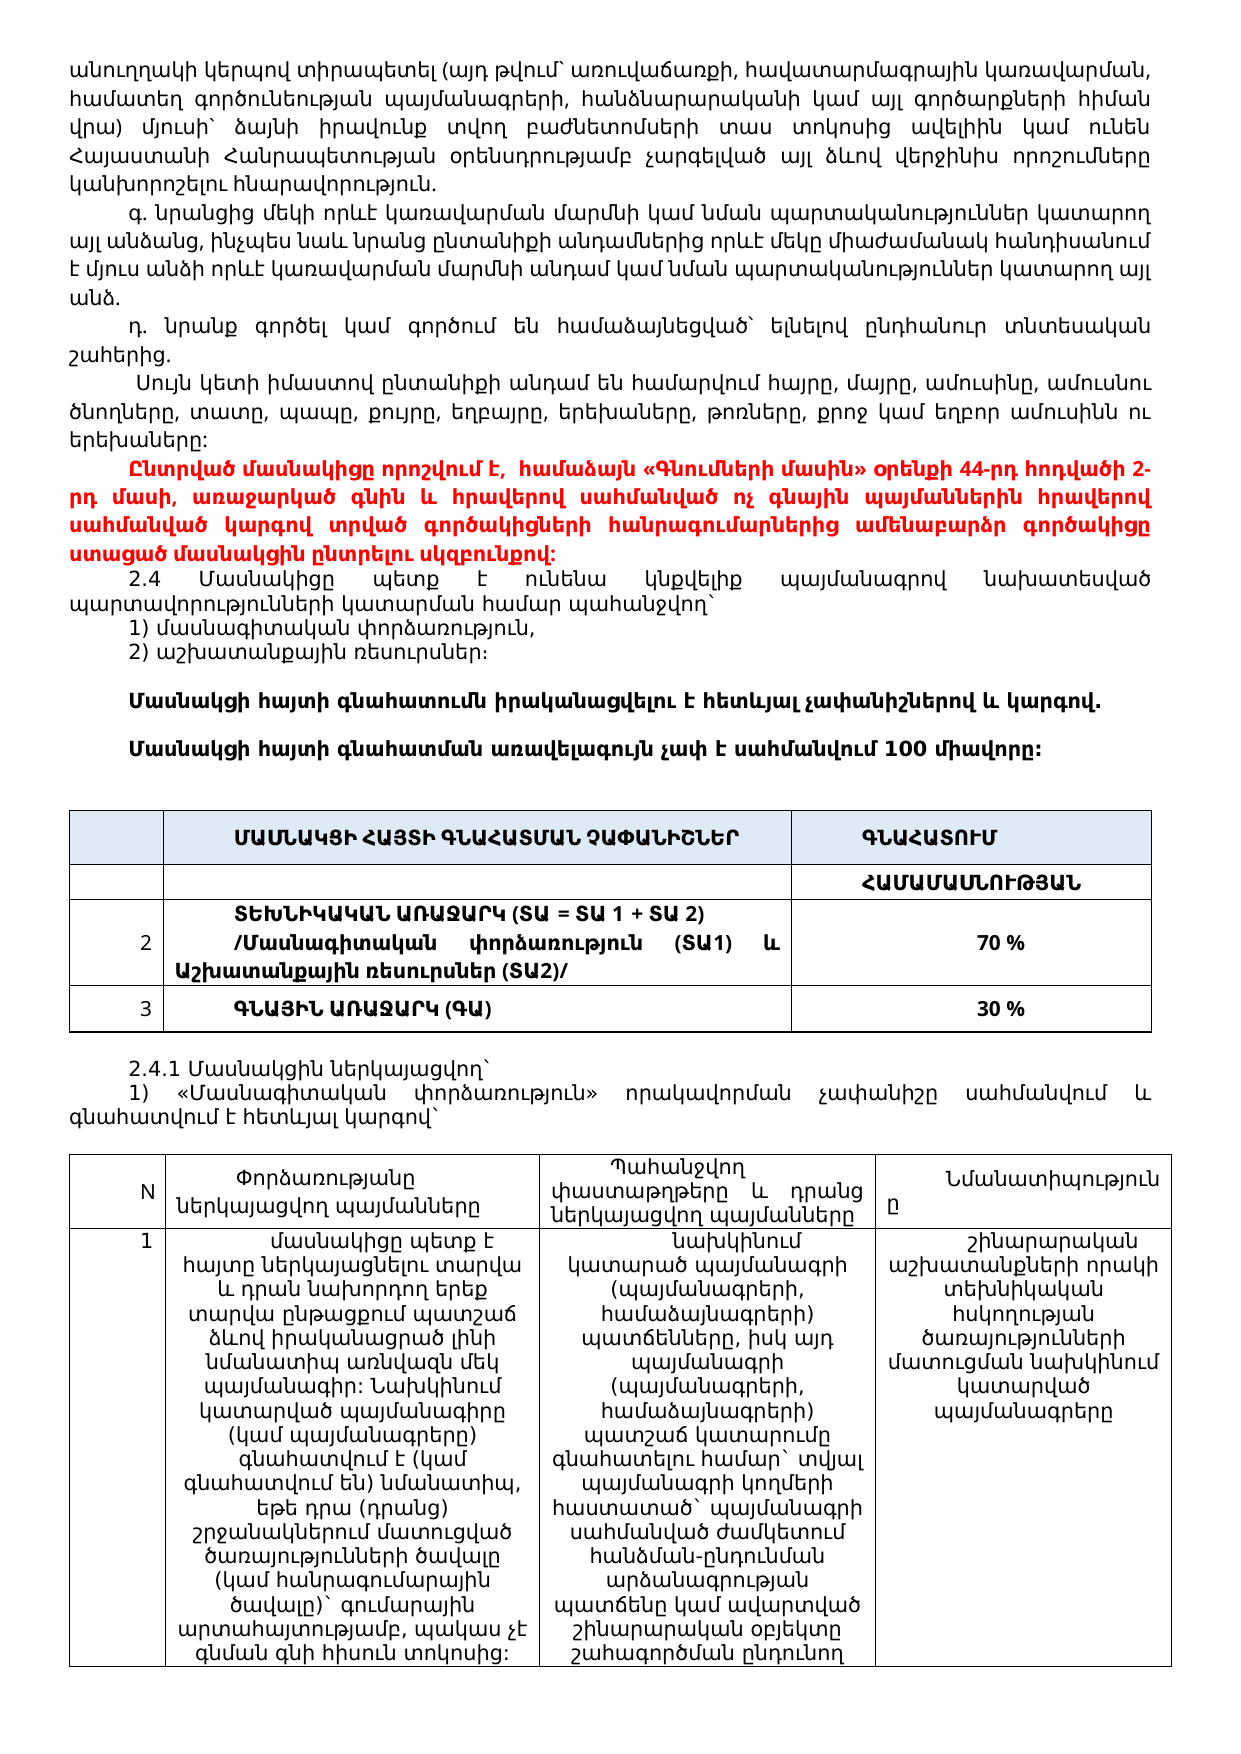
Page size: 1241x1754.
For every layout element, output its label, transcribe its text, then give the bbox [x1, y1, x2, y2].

text 2.4.1 Մասնակցին ներկայացվող` [69, 1057, 1152, 1081]
table_cell ԳՆԱՅԻՆ ԱՌԱՋԱՐԿ (ԳԱ) [164, 986, 791, 1031]
text գ. նրանցից մեկի որևէ կառավարման մարմնի կամ նման պարտականություններ կատարող այլ անձանց, ինչպես նաև նրանց ընտանիքի անդամներից որևէ մեկը միաժամանակ հանդիսանում է մյուս անձի որևէ կառավարման մարմնի անդամ կամ նման պարտականություններ կատարող այլ անձ. [69, 198, 1152, 311]
table_header Պահանջվող փաստաթղթերը և դրանց ներկայացվող պայմանները [540, 1155, 875, 1228]
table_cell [876, 1229, 1171, 1666]
table_header Նմանատիպությունը [876, 1155, 1171, 1228]
table_header ՄԱՍՆԱԿՑԻ ՀԱՅՏԻ ԳՆԱՀԱՏՄԱՆ ՉԱՓԱՆԻՇՆԵՐ [164, 811, 791, 864]
text Ընտրված մասնակիցը որոշվում է, համաձայն «Գնումների մասին» օրենքի 44-րդ հոդվածի 2-րդ մասի, առաջարկած գնին և հրավերով սահմանված ոչ գնային պայմաններին հրավերով սահմանված կարգով տրված գործակիցների հանրագումարներից ամենաբարձր գործակիցը ստացած մասնակցին ընտրելու սկզբունքով: [69, 454, 1152, 567]
table_header Փորձառությանը ներկայացվող պայմանները [166, 1155, 539, 1228]
table_cell 1 [70, 1229, 165, 1666]
text 1) «Մասնագիտական փորձառություն» որակավորման չափանիշը սահմանվում և գնահատվում է հետևյալ կարգով` [69, 1081, 1152, 1129]
table_header N [70, 1155, 165, 1228]
table_header ԳՆԱՀԱՏՈՒՄ [792, 811, 1151, 864]
text դ. նրանք գործել կամ գործում են համաձայնեցված՝ ելնելով ընդհանուր տնտեսական շահերից. [69, 311, 1152, 368]
table_header [70, 811, 163, 864]
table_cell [166, 1229, 539, 1666]
table_cell ՏԵԽՆԻԿԱԿԱՆ ԱՌԱՋԱՐԿ (ՏԱ = ՏԱ 1 + ՏԱ 2) /Մասնագիտական փորձառություն (ՏԱ1) և Աշխատանքային ռեսուրսներ (ՏԱ2)/ [164, 900, 791, 985]
text Մասնակցի հայտի գնահատումն իրականացվելու է հետևյալ չափանիշներով և կարգով. [69, 689, 1152, 713]
text Սույն կետի իմաստով ընտանիքի անդամ են համարվում հայրը, մայրը, ամուսինը, ամուսնու ծնողները, տատը, պապը, քույրը, եղբայրը, երեխաները, թոռները, քրոջ կամ եղբոր ամուսինն ու երեխաները: [69, 368, 1152, 454]
table_cell ՀԱՄԱՄԱՍՆՈՒԹՅԱՆ [792, 865, 1151, 898]
table_cell 30 % [792, 986, 1151, 1031]
table_cell [70, 865, 163, 898]
table_cell 2 [70, 900, 163, 985]
table_cell 70 % [792, 900, 1151, 985]
text 1) մասնագիտական փորձառություն, [69, 616, 1152, 640]
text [69, 56, 1152, 198]
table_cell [540, 1229, 875, 1666]
table_cell [164, 865, 791, 898]
text 2.4 Մասնակիցը պետք է ունենա կնքվելիք պայմանագրով նախատեսված պարտավորությունների կատարման համար պահանջվող` [69, 567, 1152, 616]
text Մասնակցի հայտի գնահատման առավելագույն չափ է սահմանվում 100 միավորը: [69, 737, 1152, 762]
text 2) աշխատանքային ռեսուրսներ։ [69, 640, 1152, 664]
table_cell 3 [70, 986, 163, 1031]
